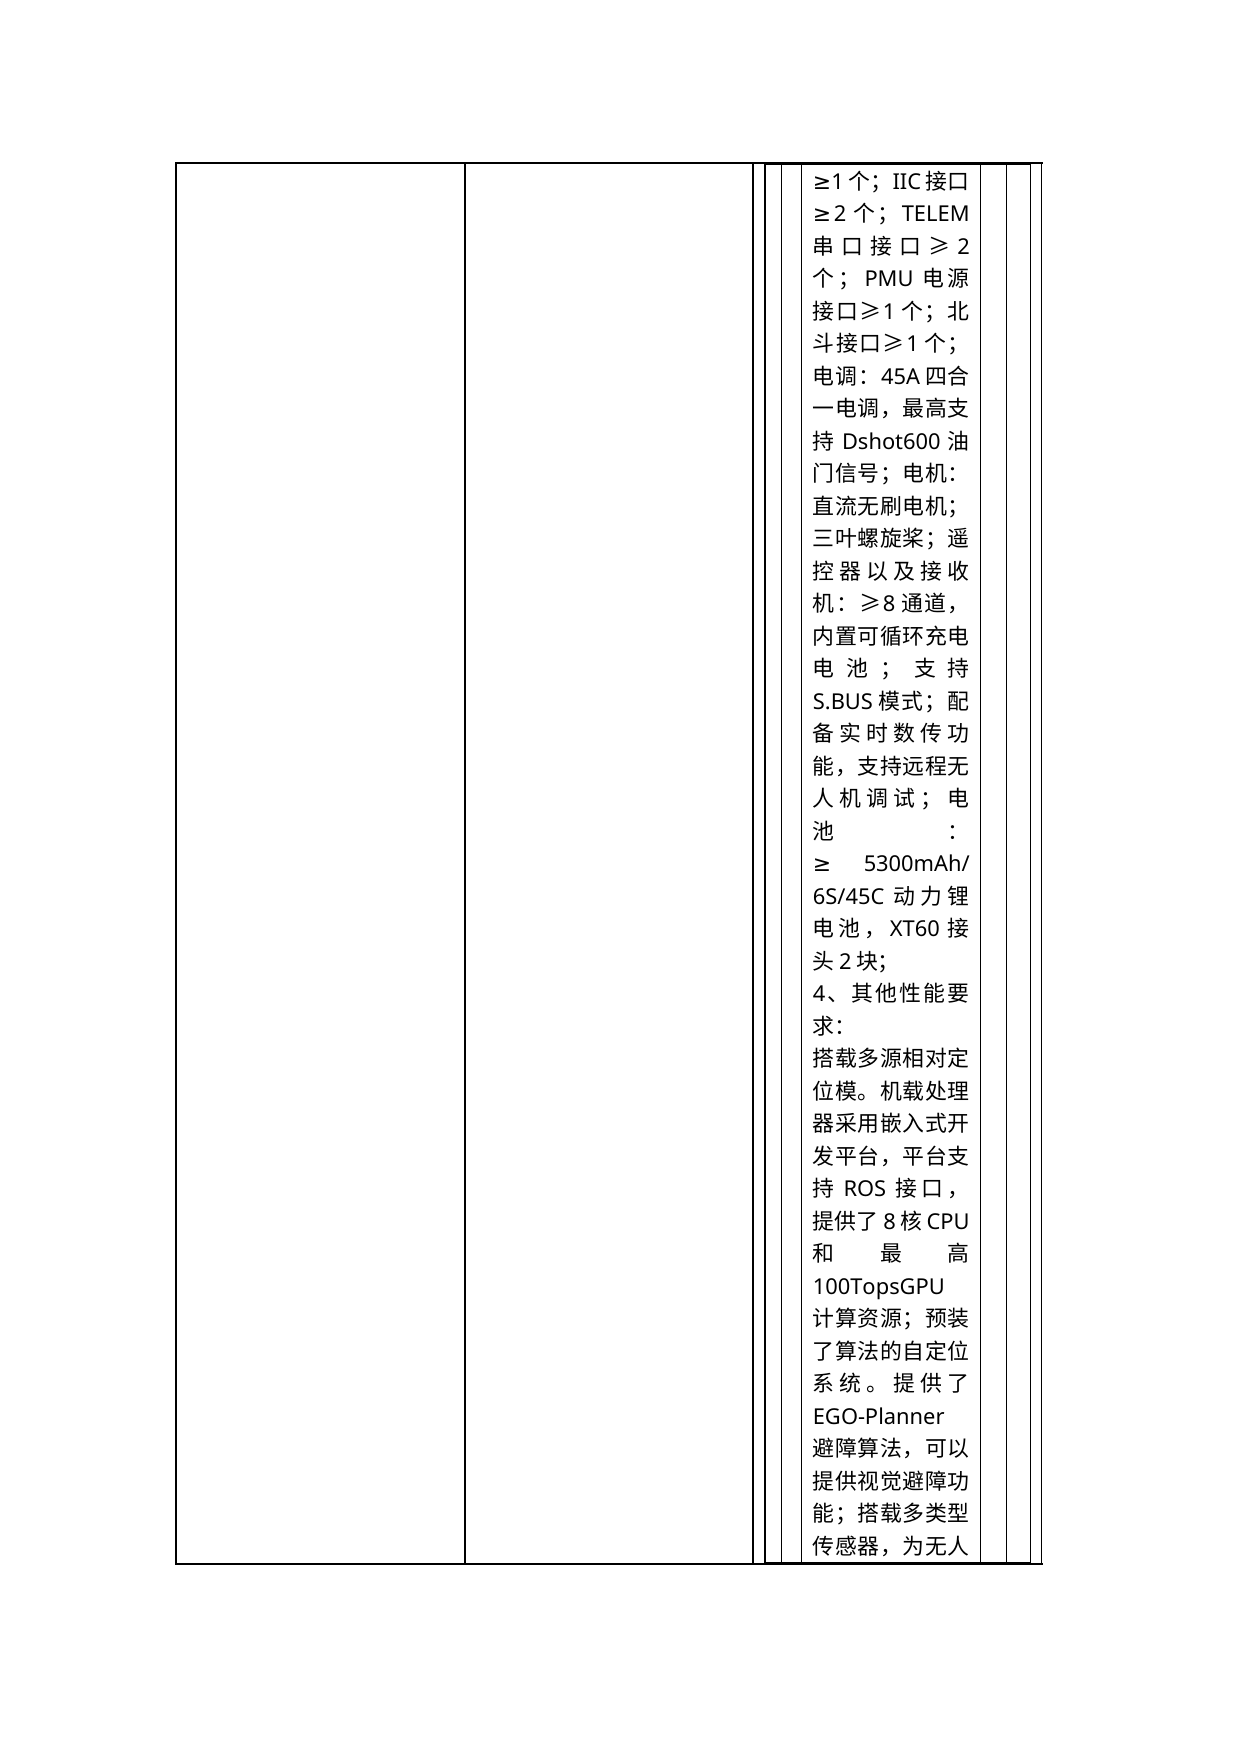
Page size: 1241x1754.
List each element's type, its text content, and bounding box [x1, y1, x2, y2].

table_cell [766, 165, 781, 1562]
table_cell [782, 165, 801, 1562]
table_cell [1007, 165, 1030, 1562]
table_cell [981, 165, 1006, 1562]
table_cell 1 [177, 164, 464, 1563]
table_cell [802, 165, 980, 1562]
table_cell [1031, 164, 1041, 1563]
table_cell [754, 164, 764, 1563]
table_cell ★ [466, 164, 752, 1563]
